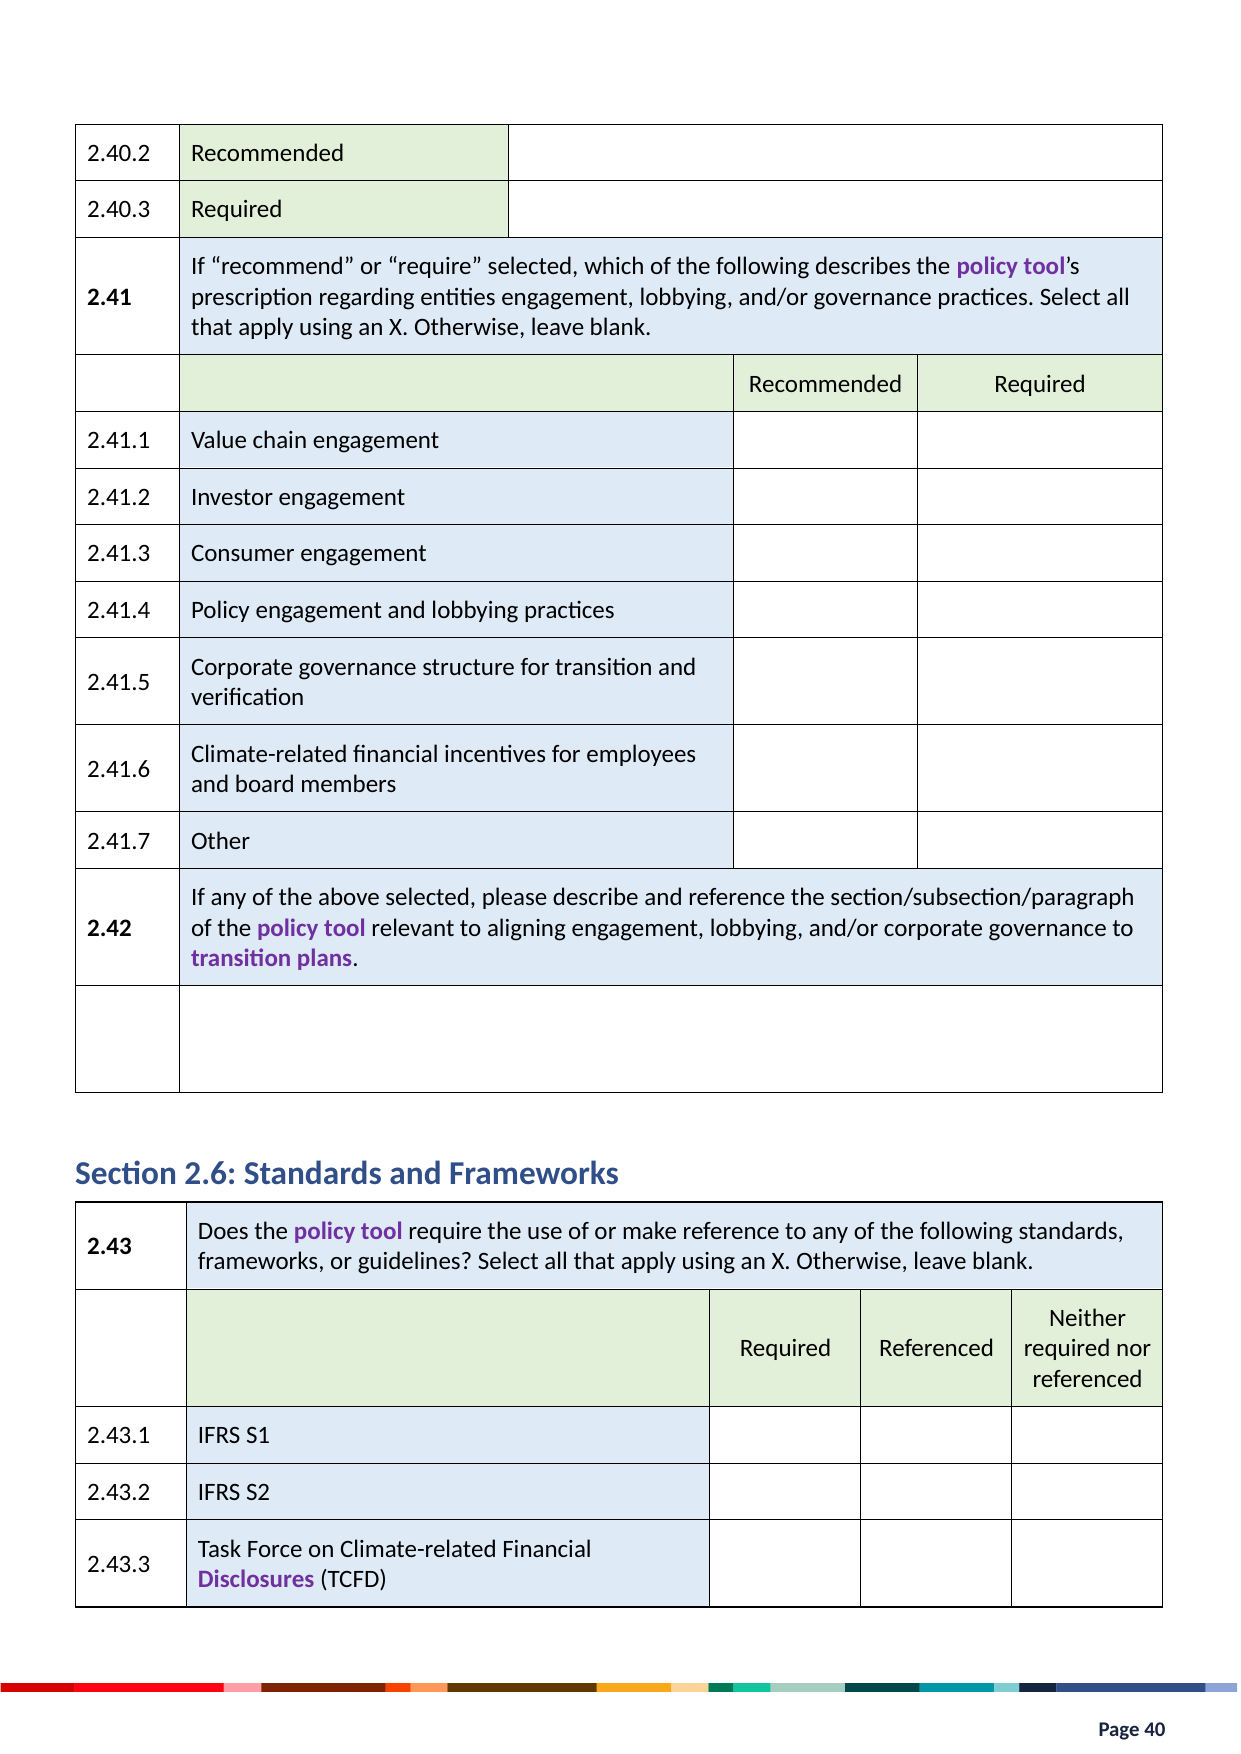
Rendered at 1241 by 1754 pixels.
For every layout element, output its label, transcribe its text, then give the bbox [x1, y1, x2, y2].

table_cell Climate-related financial incentives for employees and board members [180, 725, 733, 811]
table_cell [180, 986, 1162, 1092]
table_cell [734, 582, 917, 637]
table_cell 2.41.5 [76, 638, 179, 724]
table_cell [76, 355, 179, 411]
table_cell [734, 412, 917, 467]
table_cell [734, 638, 917, 724]
table_cell [76, 1290, 186, 1406]
table_cell [918, 812, 1162, 868]
table_cell [180, 355, 733, 411]
table_cell [918, 582, 1162, 637]
table_cell IFRS S2 [187, 1464, 709, 1519]
table_cell [509, 181, 1162, 237]
table_cell 2.43.2 [76, 1464, 186, 1519]
table_cell Other [180, 812, 733, 868]
table_cell [918, 469, 1162, 524]
table_cell [918, 725, 1162, 811]
table_cell [734, 469, 917, 524]
table_cell [734, 812, 917, 868]
table_cell Corporate governance structure for transition and verification [180, 638, 733, 724]
table_cell 2.41.1 [76, 412, 179, 467]
table_cell Required [180, 181, 508, 237]
table_header 2.43 [76, 1203, 186, 1288]
table_cell Recommended [180, 125, 508, 180]
table_cell [710, 1464, 860, 1519]
table_cell [187, 1290, 709, 1406]
table_cell 2.41.4 [76, 582, 179, 637]
table_cell Referenced [861, 1290, 1011, 1406]
picture [0, 1683, 1236, 1692]
table_cell IFRS S1 [187, 1407, 709, 1463]
table_cell 2.42 [76, 869, 179, 985]
subtitle Section 2.6: Standards and Frameworks [75, 1152, 1165, 1193]
table_cell 2.41.3 [76, 525, 179, 581]
table_cell [710, 1520, 860, 1606]
table_cell If any of the above selected, please describe and reference the section/subsection/paragraph of the policy tool relevant to aligning engagement, lobbying, and/or corporate governance to transition plans. [180, 869, 1162, 985]
table_cell 2.41.6 [76, 725, 179, 811]
table_cell [861, 1520, 1011, 1606]
table_cell Required [918, 355, 1162, 411]
table_cell 2.41.7 [76, 812, 179, 868]
table_cell Recommended [734, 355, 917, 411]
table_cell [76, 986, 179, 1092]
table_cell Investor engagement [180, 469, 733, 524]
table_cell If “recommend” or “require” selected, which of the following describes the policy tool’s prescription regarding entities engagement, lobbying, and/or governance practices. Select all that apply using an X. Otherwise, leave blank. [180, 238, 1162, 354]
table_cell 2.40.2 [76, 125, 179, 180]
table_cell [1012, 1520, 1162, 1606]
table_cell [1012, 1407, 1162, 1463]
table_cell Consumer engagement [180, 525, 733, 581]
table_cell Neither required nor referenced [1012, 1290, 1162, 1406]
table_cell [918, 412, 1162, 467]
table_cell 2.43.1 [76, 1407, 186, 1463]
table_cell 2.41.2 [76, 469, 179, 524]
table_cell [861, 1464, 1011, 1519]
table_header Does the policy tool require the use of or make reference to any of the following standards, frameworks, or guidelines? Select all that apply using an X. Otherwise, leave blank. [187, 1203, 1162, 1288]
table_cell [861, 1407, 1011, 1463]
table_cell 2.40.3 [76, 181, 179, 237]
table_cell Value chain engagement [180, 412, 733, 467]
table_cell 2.41 [76, 238, 179, 354]
table_cell Task Force on Climate-related Financial Disclosures (TCFD) [187, 1520, 709, 1606]
table_cell 2.43.3 [76, 1520, 186, 1606]
table_cell [1012, 1464, 1162, 1519]
table_cell [918, 638, 1162, 724]
table_cell [710, 1407, 860, 1463]
table_cell [734, 725, 917, 811]
table_cell Required [710, 1290, 860, 1406]
table_cell [509, 125, 1162, 180]
table_cell Policy engagement and lobbying practices [180, 582, 733, 637]
table_cell [918, 525, 1162, 581]
table_cell [734, 525, 917, 581]
